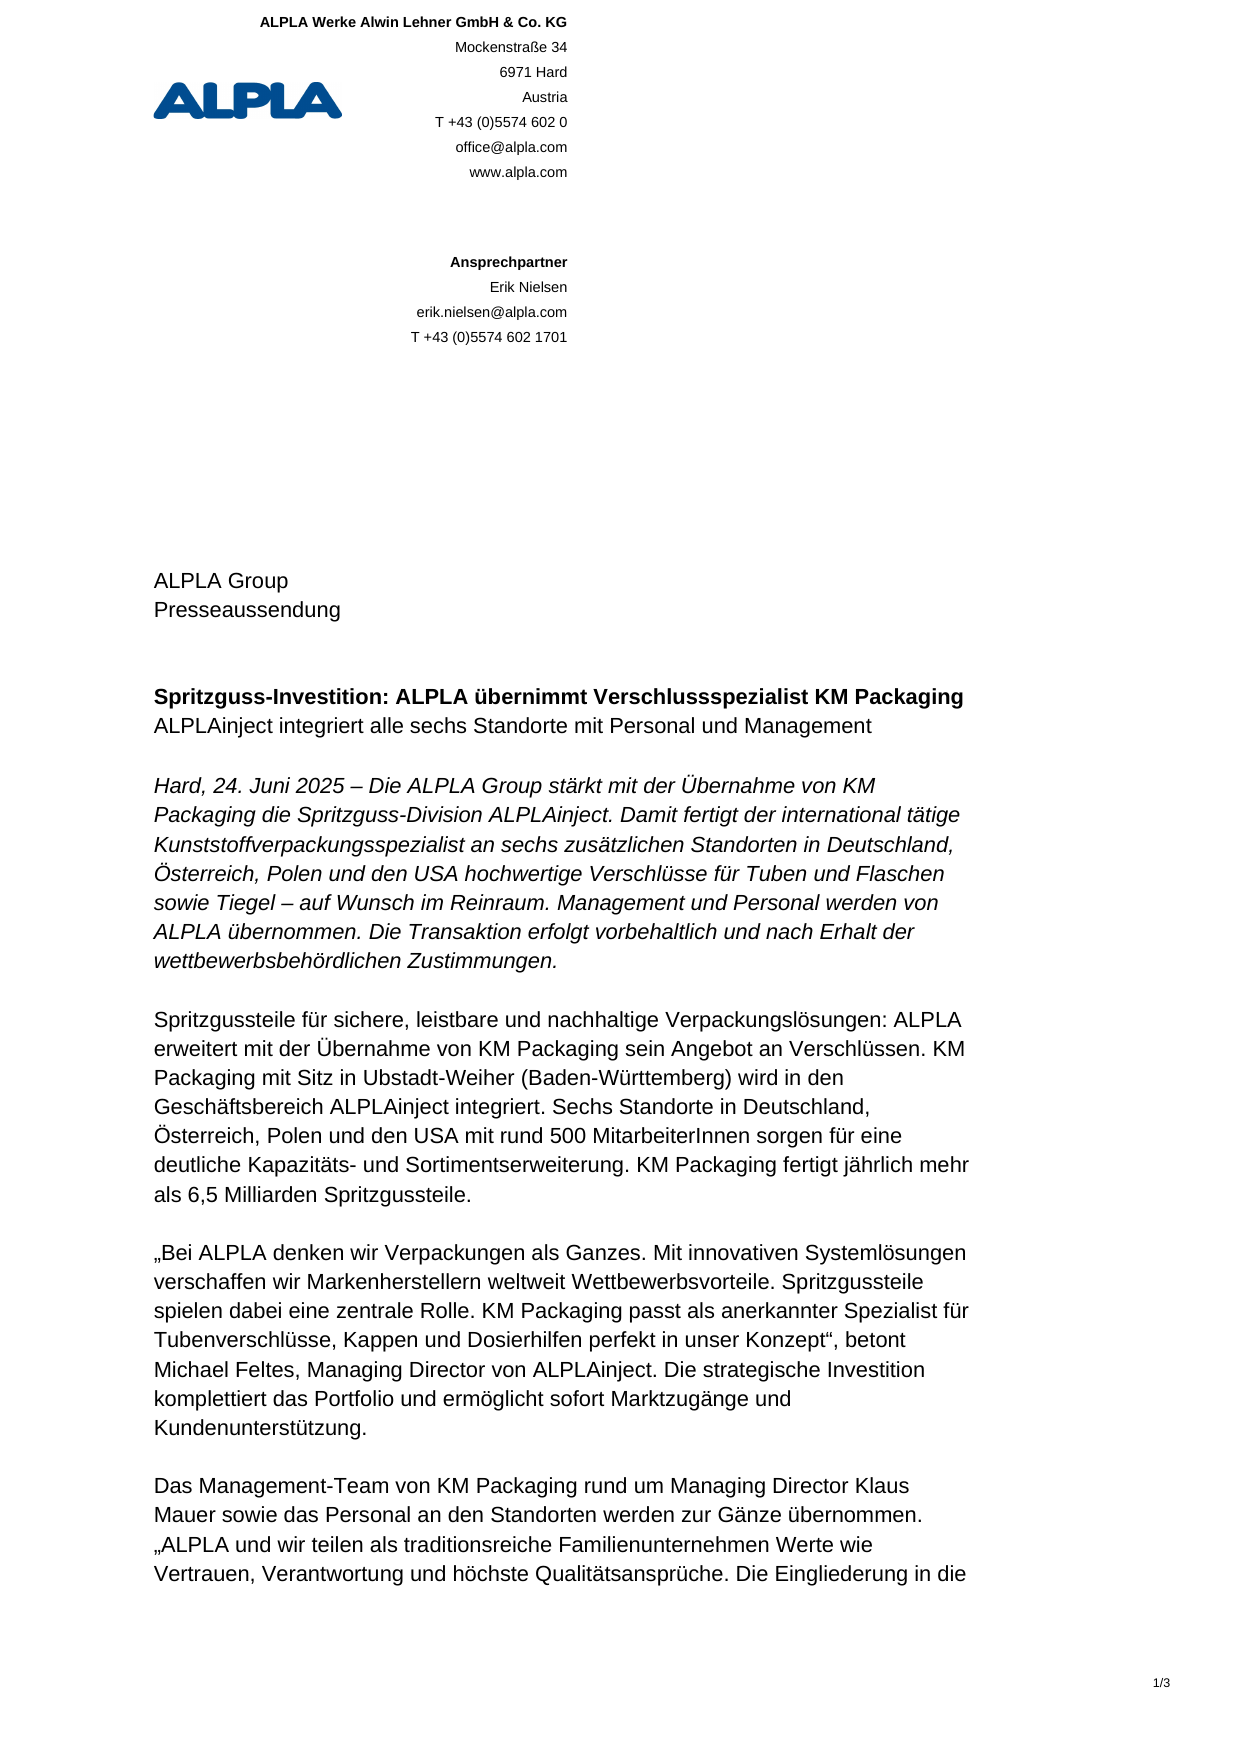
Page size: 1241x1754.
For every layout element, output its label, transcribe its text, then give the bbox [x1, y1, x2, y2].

text ALPLA Group [153, 568, 974, 593]
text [153, 1470, 974, 1587]
text Spritzguss-Investition: ALPLA übernimmt Verschlussspezialist KM Packaging [153, 683, 980, 709]
text „Bei ALPLA denken wir Verpackungen als Ganzes. Mit innovativen Systemlösungen verschaffen wir Markenherstellern weltweit Wettbewerbsvorteile. Spritzgussteile spielen dabei eine zentrale Rolle. KM Packaging passt als anerkannter Spezialist für Tubenverschlüsse, Kappen und Dosierhilfen perfekt in unser Konzept“, betont Michael Feltes, Managing Director von ALPLAinject. Die strategische Investition komplettiert das Portfolio und ermöglicht sofort Marktzugänge und Kundenunterstützung. [153, 1237, 974, 1441]
picture [153, 82, 342, 119]
text ALPLAinject integriert alle sechs Standorte mit Personal und Management [153, 712, 974, 738]
text Hard, 24. Juni 2025 – Die ALPLA Group stärkt mit der Übernahme von KM Packaging die Spritzguss-Division ALPLAinject. Damit fertigt der international tätige Kunststoffverpackungsspezialist an sechs zusätzlichen Standorten in Deutschland, Österreich, Polen und den USA hochwertige Verschlüsse für Tuben und Flaschen sowie Tiegel – auf Wunsch im Reinraum. Management und Personal werden von ALPLA übernommen. Die Transaktion erfolgt vorbehaltlich und nach Erhalt der wettbewerbsbehördlichen Zustimmungen. [153, 770, 974, 974]
text Spritzgussteile für sichere, leistbare und nachhaltige Verpackungslösungen: ALPLA erweitert mit der Übernahme von KM Packaging sein Angebot an Verschlüssen. KM Packaging mit Sitz in Ubstadt-Weiher (Baden-Württemberg) wird in den Geschäftsbereich ALPLAinject integriert. Sechs Standorte in Deutschland, Österreich, Polen und den USA mit rund 500 MitarbeiterInnen sorgen für eine deutliche Kapazitäts- und Sortimentserweiterung. KM Packaging fertigt jährlich mehr als 6,5 Milliarden Spritzgussteile. [153, 1004, 974, 1208]
text Presseaussendung [153, 597, 974, 622]
